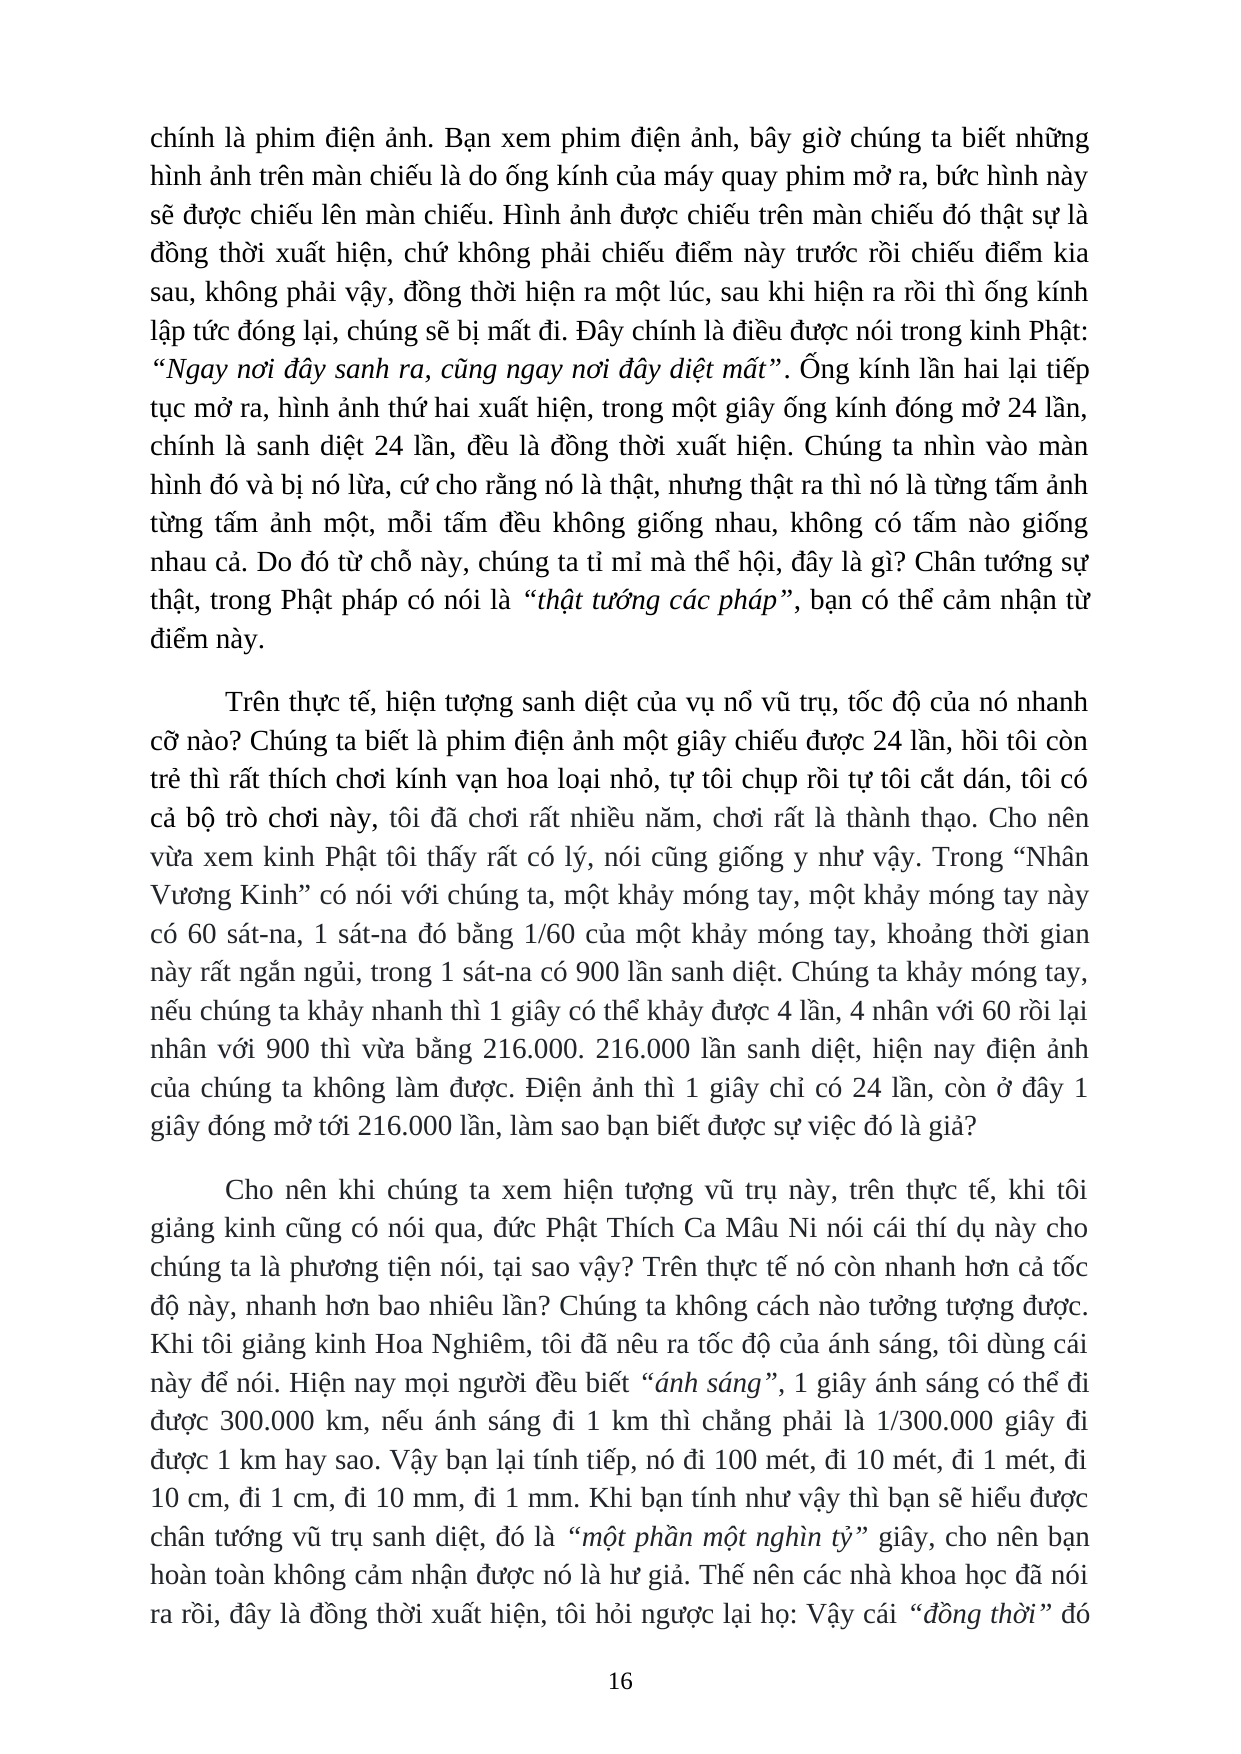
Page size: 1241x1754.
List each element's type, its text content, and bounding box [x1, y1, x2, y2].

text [150, 1172, 1090, 1629]
text Trên thực tế, hiện tượng sanh diệt của vụ nổ vũ trụ, tốc độ của nó nhanh cỡ nào? Chúng ta biết là phim điện ảnh một giây chiếu được 24 lần, hồi tôi còn trẻ thì rất thích chơi kính vạn hoa loại nhỏ, tự tôi chụp rồi tự tôi cắt dán, tôi có cả bộ trò chơi này, tôi đã chơi rất nhiều năm, chơi rất là thành thạo. Cho nên vừa xem kinh Phật tôi thấy rất có lý, nói cũng giống y như vậy. Trong “Nhân Vương Kinh” có nói với chúng ta, một khảy móng tay, một khảy móng tay này có 60 sát-na, 1 sát-na đó bằng 1/60 của một khảy móng tay, khoảng thời gian này rất ngắn ngủi, trong 1 sát-na có 900 lần sanh diệt. Chúng ta khảy móng tay, nếu chúng ta khảy nhanh thì 1 giây có thể khảy được 4 lần, 4 nhân với 60 rồi lại nhân với 900 thì vừa bằng 216.000. 216.000 lần sanh diệt, hiện nay điện ảnh của chúng ta không làm được. Điện ảnh thì 1 giây chỉ có 24 lần, còn ở đây 1 giây đóng mở tới 216.000 lần, làm sao bạn biết được sự việc đó là giả? [150, 684, 1090, 1142]
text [150, 120, 1090, 654]
